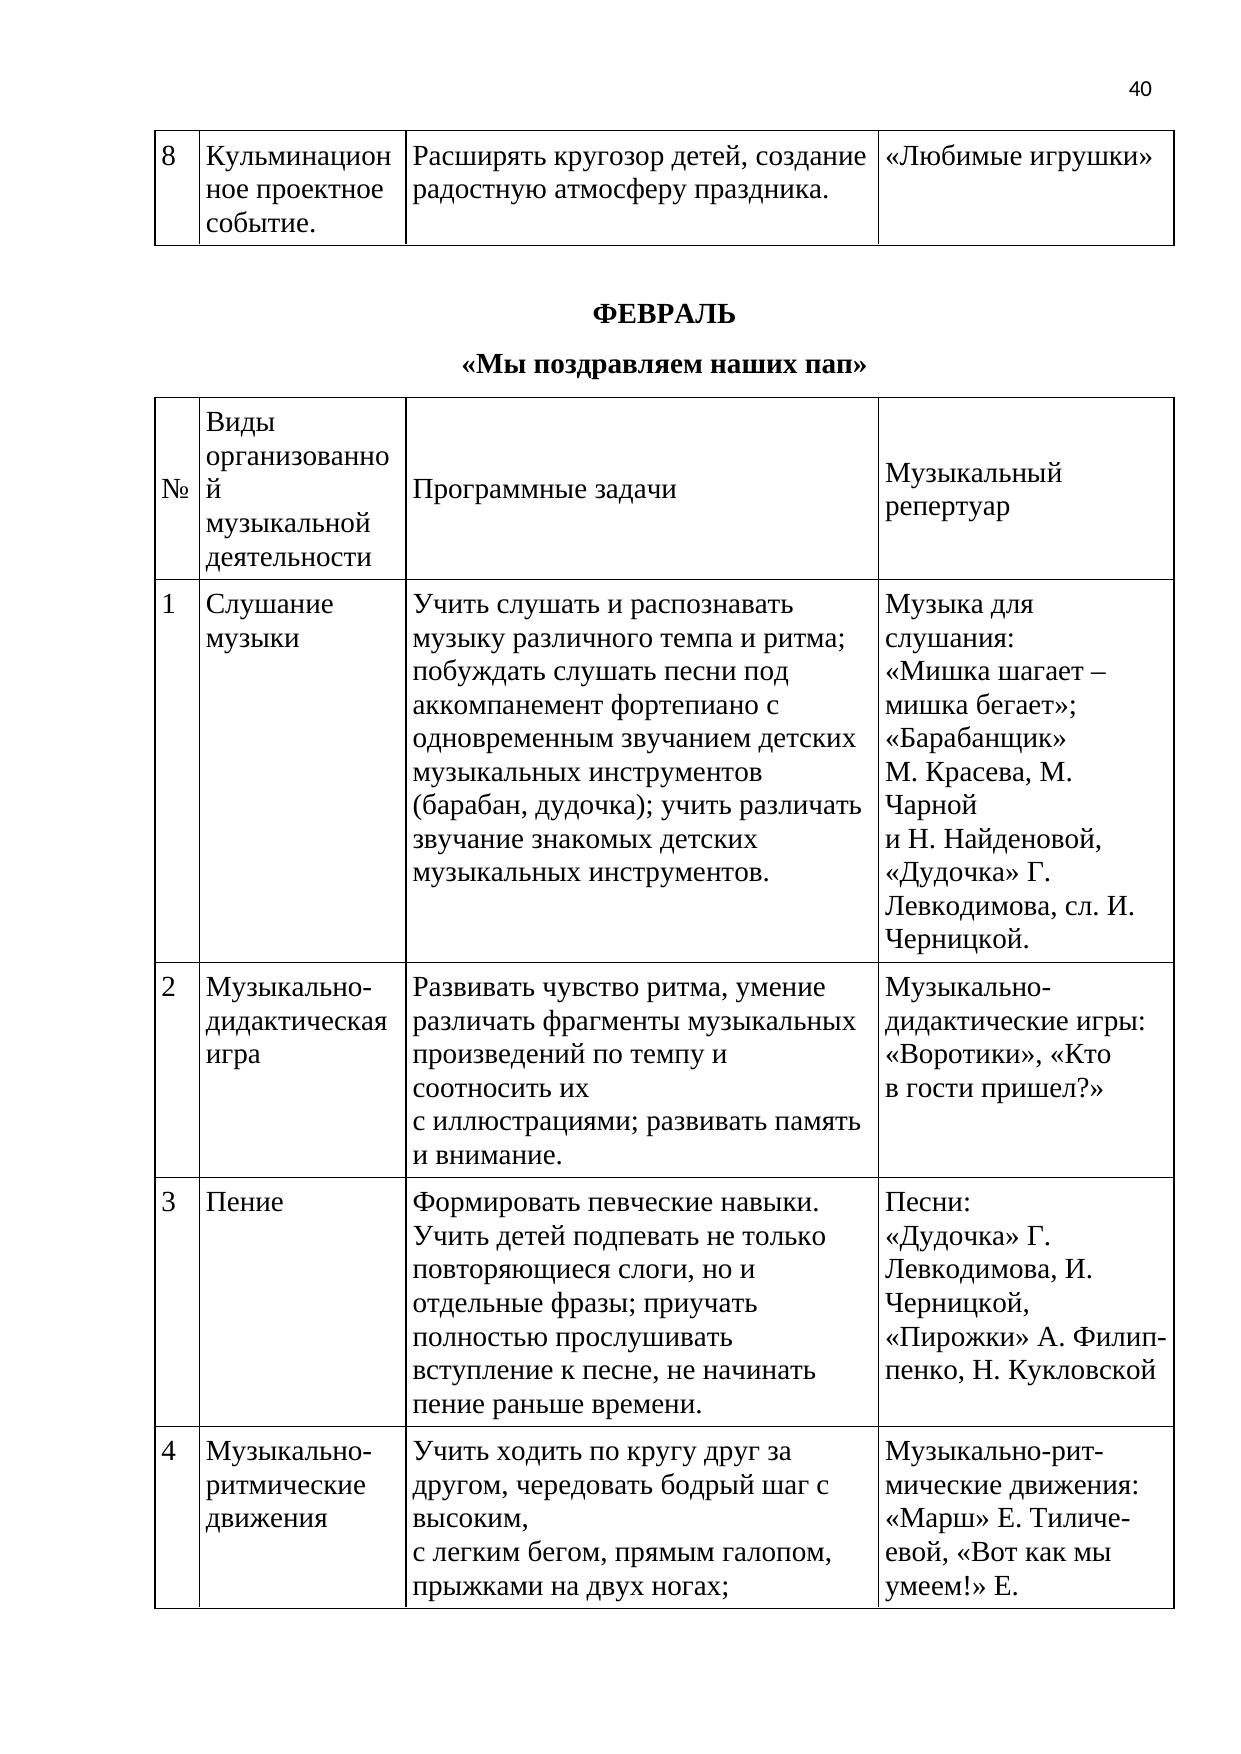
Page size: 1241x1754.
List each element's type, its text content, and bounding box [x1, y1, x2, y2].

table_header Программные задачи [407, 398, 878, 578]
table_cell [879, 1427, 1173, 1607]
table_cell Песни: «Дудочка» Г. Левкодимова, И. Черницкой, «Пирожки» А. Филип-пенко, Н. Кукловской [879, 1178, 1173, 1426]
table_cell Учить слушать и распознавать музыку различного темпа и ритма; побуждать слушать песни под аккомпанемент фортепиано с одновременным звучанием детских музыкальных инструментов (барабан, дудочка); учить различать звучание знакомых детских музыкальных инструментов. [407, 580, 878, 961]
table_header Виды организованной музыкальной деятельности [200, 398, 405, 578]
table_cell Слушание музыки [200, 580, 405, 961]
table_cell Развивать чувство ритма, умение различать фрагменты музыкальных произведений по темпу и соотносить их с иллюстрациями; развивать память и внимание. [407, 963, 878, 1177]
table_cell 4 [156, 1427, 199, 1607]
table_header № [156, 398, 199, 578]
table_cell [407, 1427, 878, 1607]
table_cell 2 [156, 963, 199, 1177]
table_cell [200, 1427, 405, 1607]
table_cell «Любимые игрушки» [879, 131, 1173, 244]
table_cell Музыка для слушания: «Мишка шагает – мишка бегает»; «Барабанщик» М. Красева, М. Чарной и Н. Найденовой, «Дудочка» Г. Левкодимова, сл. И. Черницкой. [879, 580, 1173, 961]
text «Мы поздравляем наших пап» [177, 346, 1152, 380]
table_cell 3 [156, 1178, 199, 1426]
table_cell Пение [200, 1178, 405, 1426]
table_cell Музыкально-дидактическая игра [200, 963, 405, 1177]
table_cell Формировать певческие навыки. Учить детей подпевать не только повторяющиеся слоги, но и отдельные фразы; приучать полностью прослушивать вступление к песне, не начинать пение раньше времени. [407, 1178, 878, 1426]
table_cell Кульминационное проектное событие. [200, 131, 405, 244]
table_cell 8 [156, 131, 199, 244]
text ФЕВРАЛЬ [177, 296, 1152, 330]
table_cell 1 [156, 580, 199, 961]
table_cell Музыкально-дидактические игры: «Воротики», «Кто в гости пришел?» [879, 963, 1173, 1177]
table_cell Расширять кругозор детей, создание радостную атмосферу праздника. [407, 131, 878, 244]
table_header Музыкальный репертуар [879, 398, 1173, 578]
